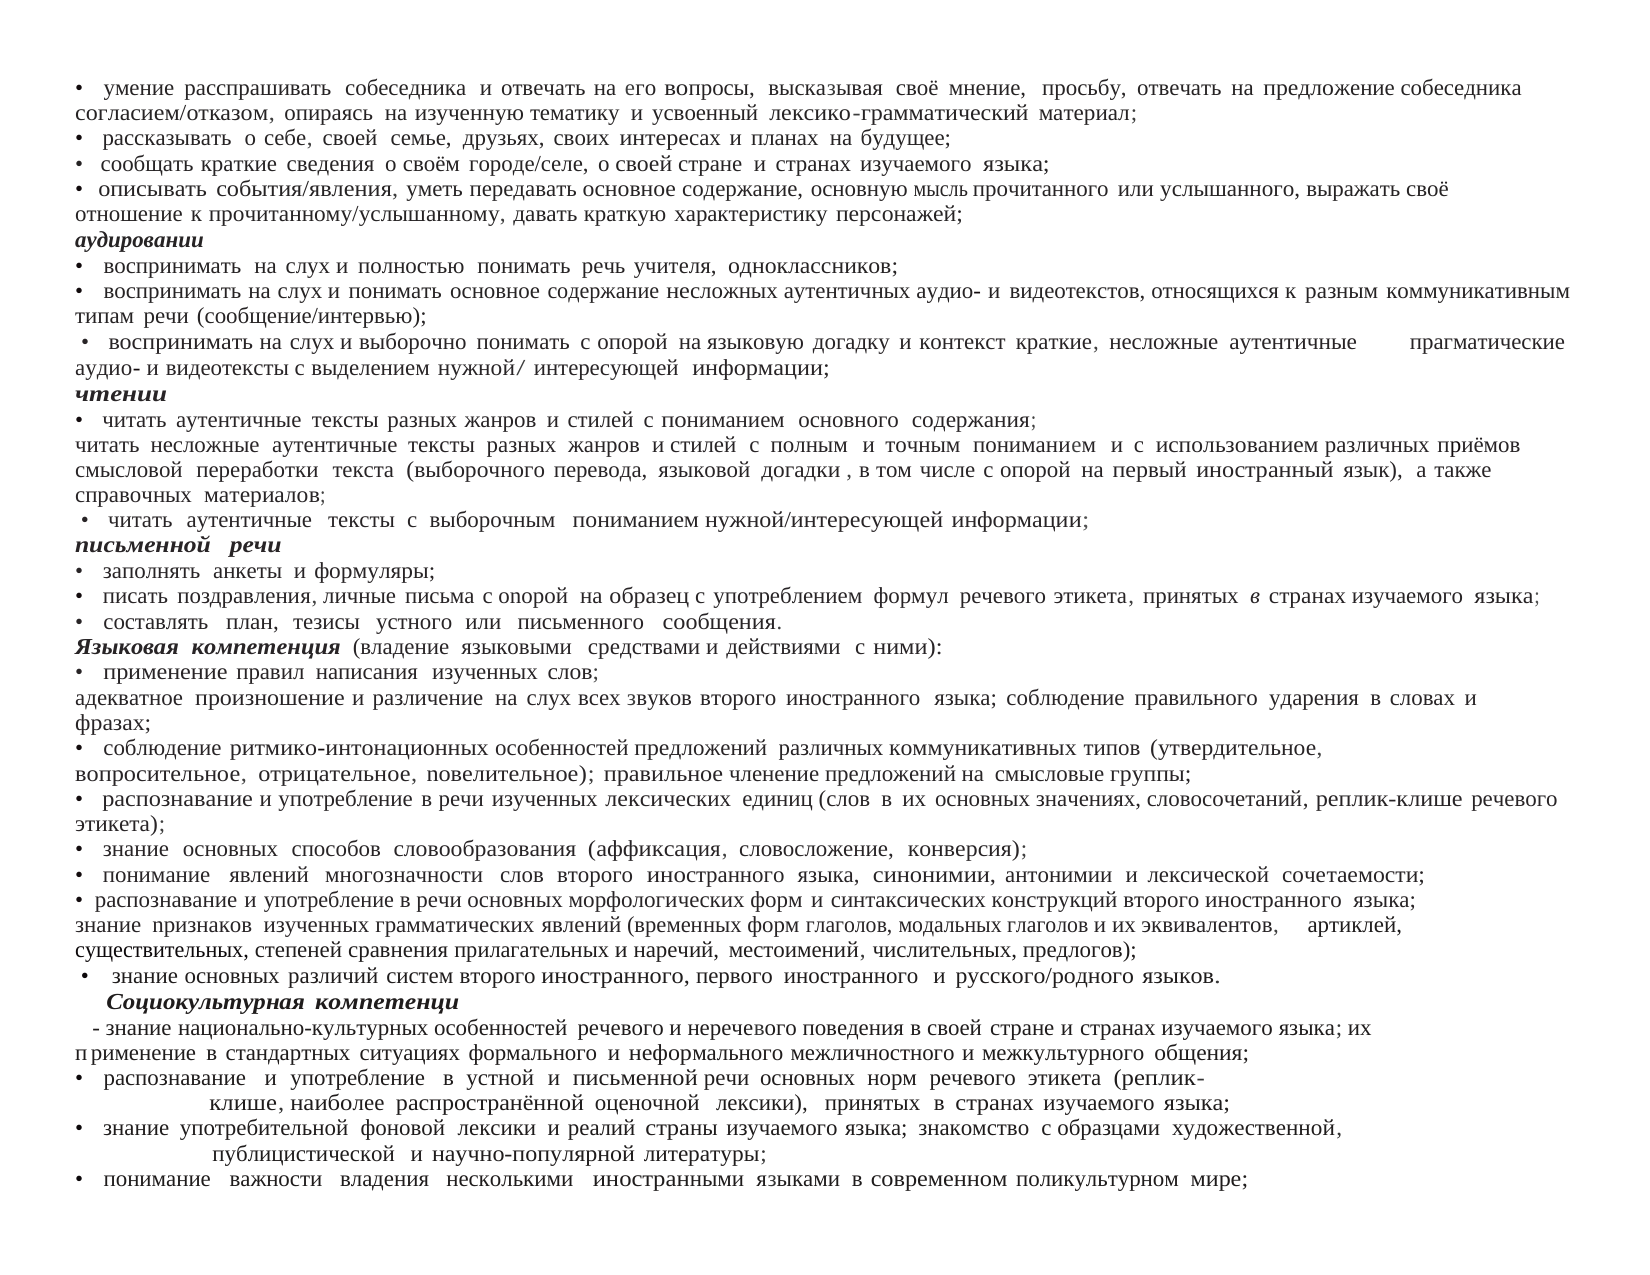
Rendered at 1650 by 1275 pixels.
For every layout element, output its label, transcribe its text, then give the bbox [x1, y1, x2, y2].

text аудировании [75, 227, 1577, 254]
text публицистической и научно-популярной литературы; [75, 1141, 1577, 1166]
text • применение правил написания изученных слов; [75, 660, 1577, 685]
text • составлять план, тезисы устного или письменного сообщения. [75, 608, 1577, 634]
text • понимание явлений многозначности слов второго иностранного языка, синонимии, антонимии и лексической сочетаемости; [75, 862, 1577, 887]
text • воспринимать на слух и полностью понимать речь учителя, одноклассников; [75, 254, 1577, 278]
text • умение расспрашивать собеседника и отвечать на его вопросы, высказывая своё мнение, просьбу, отвечать на предложение собеседника согласием/отказом, опираясь на изученную тематику и усвоенный лексико-грамматический материал; [75, 75, 1577, 125]
text адекватное произношение и различение на слух всех звуков второго иностранного языка; соблюдение правильного ударения в словах и фразах; [75, 685, 1492, 736]
text • знание основных различий систем второго иностранного, первого иностранного и русского/родного языков. [75, 963, 1469, 989]
text • рассказывать о себе, своей семье, друзьях, своих интересах и планах на будущее; [75, 125, 1577, 151]
text • писать поздравления, личные письма с оnорой на образец с употреблением формул речевого этикета, принятых в странах изучаемого языка; [75, 583, 1577, 608]
text читать несложные аутентичные тексты разных жанров и стилей с полным и точным пониманием и с использованием различных приёмов смысловой переработки текста (выборочного перевода, языковой догадки , в том числе с опорой на первый иностранный язык), а также справочных материалов; [75, 432, 1577, 508]
text • соблюдение ритмико-интонационных особенностей предложений различных коммуникативных типов (утвердительное, вопросительное, отрицательное, nовелительное); правильное членение предложений на смысловые группы; [75, 736, 1492, 786]
text • описывать события/явления, уметь передавать основное содержание, основную мысль прочитанного или услышанного, выражать своё отношение к прочитанному/услышанному, давать краткую характеристику персонажей; [75, 177, 1483, 227]
text • понимание важности владения несколькими иностранными языками в современном поликультурном мире; [75, 1166, 1577, 1191]
text • воспринимать на слух и понимать основное содержание несложных аутентичных аудио- и видеотекстов, относящихся к разным коммуникативным типам речи (сообщение/интервью); [75, 278, 1577, 329]
text Языковая компетенция (владение языковыми средствами и действиями с ними): [75, 634, 1577, 660]
text • распознавание и употребление в устной и письменной речи основных норм речевого этикета (реплик- [75, 1066, 1468, 1091]
text • заполнять анкеты и формуляры; [75, 558, 1577, 583]
text • сообщать краткие сведения о своём городе/селе, о своей стране и странах изучаемого языка; [75, 151, 1483, 176]
text • распознавание и употребление в речи изученных лексических единиц (слов в их основных значениях, словосочетаний, реплик-клише речевого этикета); [75, 786, 1577, 836]
text чтении [75, 381, 1577, 407]
text письменной речи [75, 533, 1577, 558]
text • читать аутентичные тексты разных жанров и стилей с пониманием основного содержания; [75, 407, 1577, 432]
text • знание употребительной фоновой лексики и реалий страны изучаемого языка; знакомство с образцами художественной, [75, 1116, 1577, 1141]
text • знание основных способов словообразования (аффиксация, словосложение, конверсия); [75, 836, 1577, 862]
text клише, наиболее распространённой оценочной лексики), принятых в странах изучаемого языка; [171, 1091, 1468, 1116]
text • читать аутентичные тексты с выборочным пониманием нужной/интересующей информации; [75, 508, 1577, 533]
text • воспринимать на слух и выборочно понимать с опорой на языковую догадку и контекст краткие, несложные аутентичные прагматические аудио- и видеотексты с выделением нужной/ интересующей информации; [75, 329, 1577, 380]
text Социокультурная компетенци [75, 989, 1469, 1014]
text - знание национально-культурных особенностей речевого и неречевого поведения в своей стране и странах изучаемого языка; их применение в стандартных ситуациях формального и неформального межличностного и межкультурного общения; [75, 1015, 1469, 1065]
text • распознавание и употребление в речи основных морфологических форм и синтаксических конструкций второго иностранного языка; знание nризнаков изученных грамматических явлений (временных форм глаголов, модальных глаголов и их эквивалентов, артиклей, существительных, степеней сравнения прилагательных и наречий, местоимений, числительных, предлогов); [75, 887, 1488, 963]
